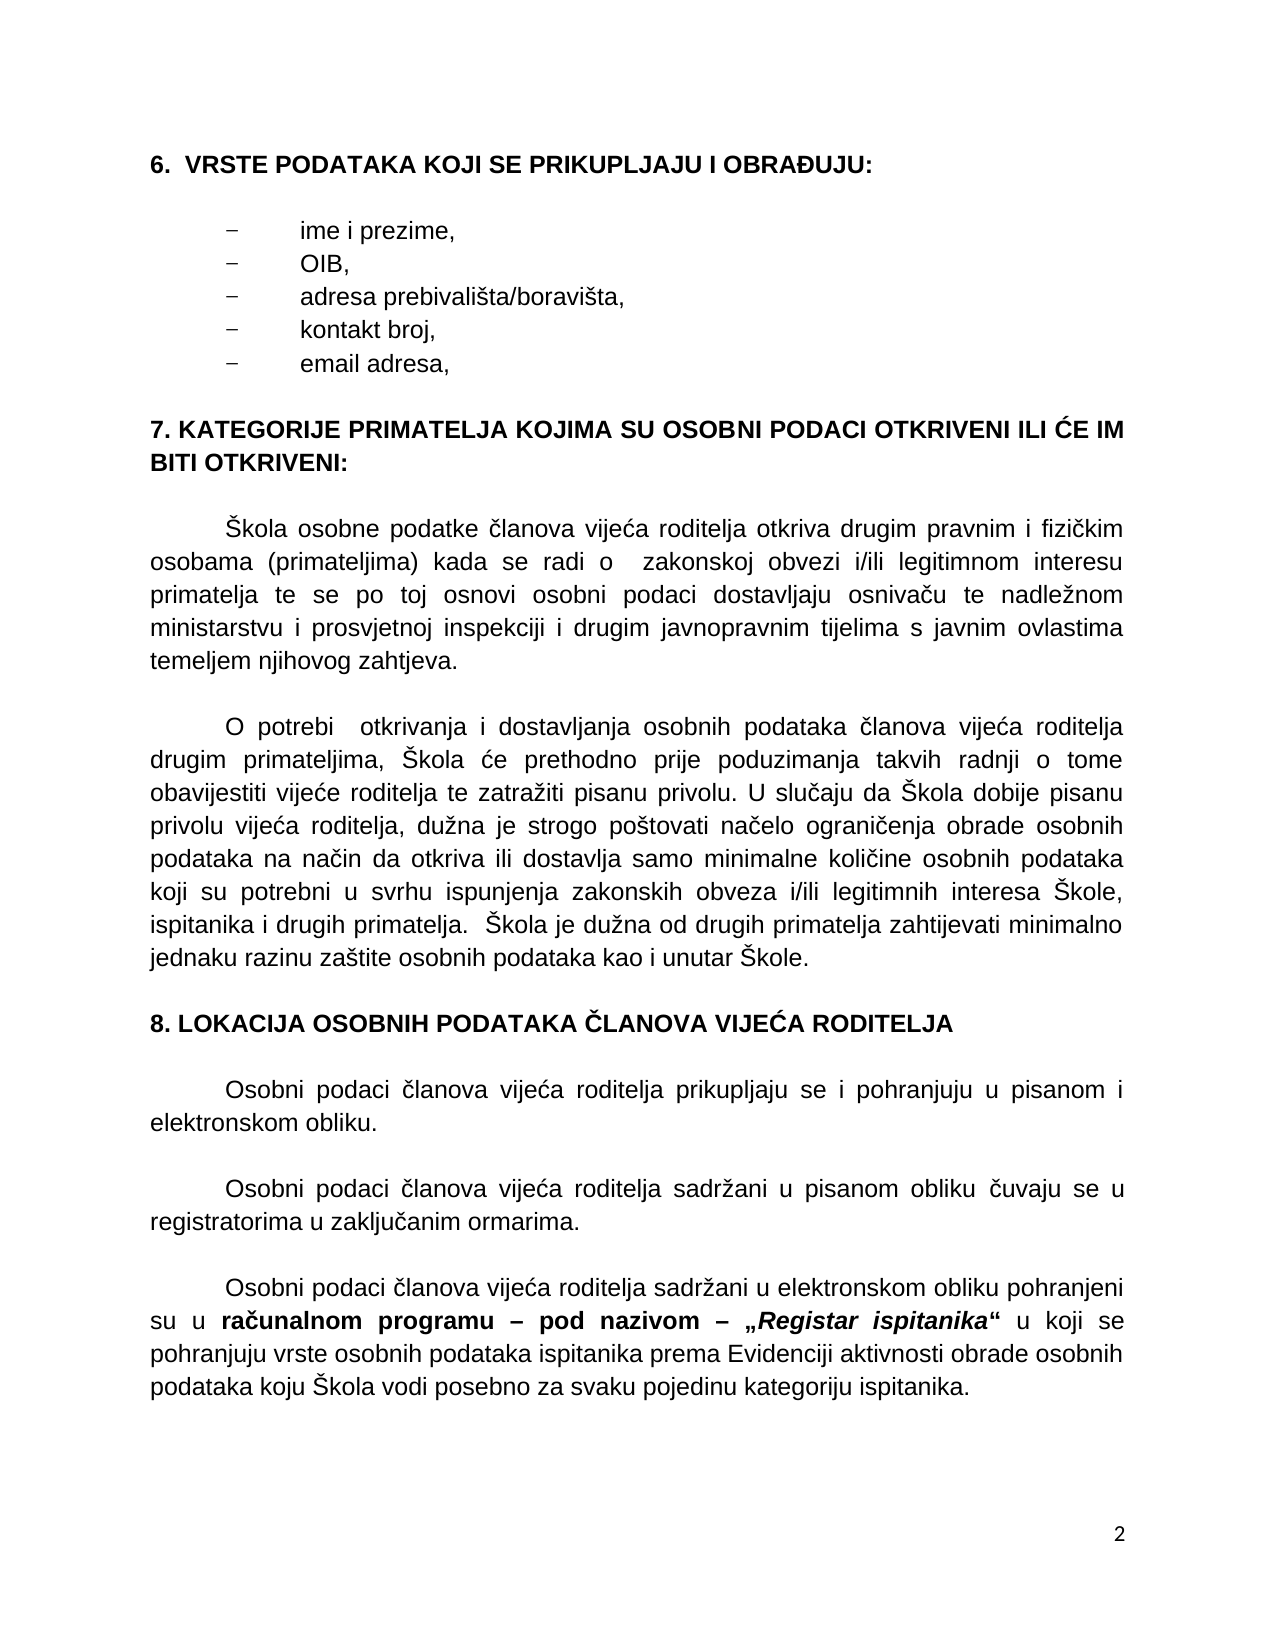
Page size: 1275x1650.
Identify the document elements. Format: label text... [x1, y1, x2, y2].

text Škola osobne podatke članova vijeća roditelja otkriva drugim pravnim i fizičkim osobama (primateljima) kada se radi o zakonskoj obvezi i/ili legitimnom interesu primatelja te se po toj osnovi osobni podaci dostavljaju osnivaču te nadležnom ministarstvu i prosvjetnoj inspekciji i drugim javnopravnim tijelima s javnim ovlastima temeljem njihovog zahtjeva. [150, 514, 1125, 674]
list kontakt broj, [225, 315, 1125, 344]
text O potrebi otkrivanja i dostavljanja osobnih podataka članova vijeća roditelja drugim primateljima, Škola će prethodno prije poduzimanja takvih radnji o tome obavijestiti vijeće roditelja te zatražiti pisanu privolu. U slučaju da Škola dobije pisanu privolu vijeća roditelja, dužna je strogo poštovati načelo ograničenja obrade osobnih podataka na način da otkriva ili dostavlja samo minimalne količine osobnih podataka koji su potrebni u svrhu ispunjenja zakonskih obveza i/ili legitimnih interesa Škole, ispitanika i drugih primatelja. Škola je dužna od drugih primatelja zahtijevati minimalno jednaku razinu zaštite osobnih podataka kao i unutar Škole. [150, 712, 1125, 972]
text Osobni podaci članova vijeća roditelja sadržani u pisanom obliku čuvaju se u registratorima u zaključanim ormarima. [150, 1174, 1125, 1236]
list OIB, [225, 249, 1125, 278]
list adresa prebivališta/boravišta, [225, 282, 1125, 311]
text 8. LOKACIJA OSOBNIH PODATAKA ČLANOVA VIJEĆA RODITELJA [150, 1009, 1125, 1038]
list email adresa, [225, 348, 1125, 377]
list ime i prezime, [225, 216, 1125, 245]
text 7. KATEGORIJE PRIMATELJA KOJIMA SU OSOBNI PODACI OTKRIVENI ILI ĆE IM BITI OTKRIVENI: [150, 415, 1125, 476]
text 6. VRSTE PODATAKA KOJI SE PRIKUPLJAJU I OBRAĐUJU: [150, 150, 1125, 179]
text Osobni podaci članova vijeća roditelja sadržani u elektronskom obliku pohranjeni su u računalnom programu – pod nazivom – „Registar ispitanika“ u koji se pohranjuju vrste osobnih podataka ispitanika prema Evidenciji aktivnosti obrade osobnih podataka koju Škola vodi posebno za svaku pojedinu kategoriju ispitanika. [150, 1273, 1125, 1401]
text Osobni podaci članova vijeća roditelja prikupljaju se i pohranjuju u pisanom i elektronskom obliku. [150, 1075, 1125, 1137]
